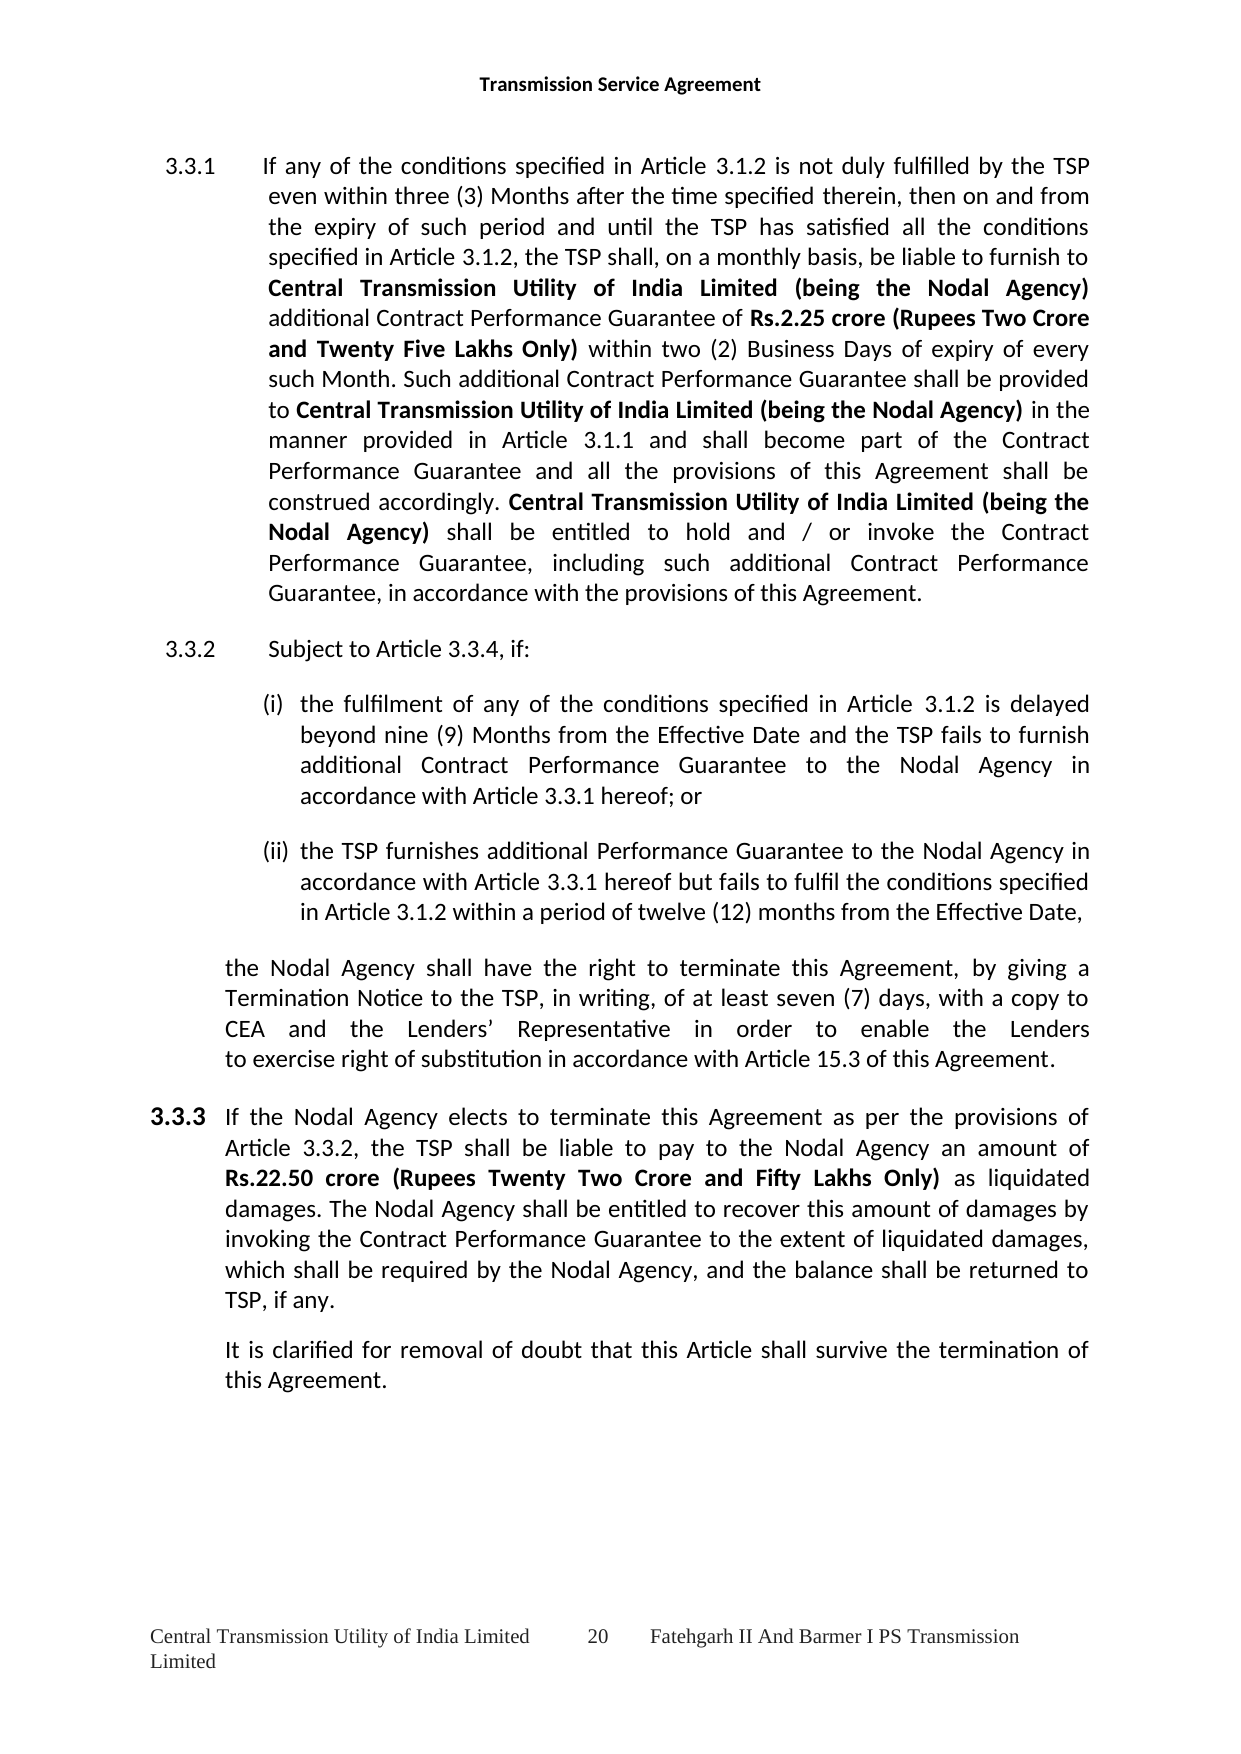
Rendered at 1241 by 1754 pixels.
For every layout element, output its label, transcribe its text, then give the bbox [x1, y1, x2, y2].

text the Nodal Agency shall have the right to terminate this Agreement, by giving a Termination Notice to the TSP, in writing, of at least seven (7) days, with a copy to CEA and the Lenders’ Representative in order to enable the Lenders to exercise right of substitution in accordance with Article 15.3 of this Agreement. [225, 952, 1090, 1074]
list the fulfilment of any of the conditions specified in Article 3.1.2 is delayed beyond nine (9) Months from the Effective Date and the TSP fails to furnish additional Contract Performance Guarantee to the Nodal Agency in accordance with Article 3.3.1 hereof; or [262, 688, 1090, 810]
subtitle If the Nodal Agency elects to terminate this Agreement as per the provisions of Article 3.3.2, the TSP shall be liable to pay to the Nodal Agency an amount of Rs.22.50 crore (Rupees Twenty Two Crore and Fifty Lakhs Only) as liquidated damages. The Nodal Agency shall be entitled to recover this amount of damages by invoking the Contract Performance Guarantee to the extent of liquidated damages, which shall be required by the Nodal Agency, and the balance shall be returned to TSP, if any. [150, 1099, 1090, 1315]
subtitle If any of the conditions specified in Article 3.1.2 is not duly fulfilled by the TSP even within three (3) Months after the time specified therein, then on and from the expiry of such period and until the TSP has satisfied all the conditions specified in Article 3.1.2, the TSP shall, on a monthly basis, be liable to furnish to Central Transmission Utility of India Limited (being the Nodal Agency) additional Contract Performance Guarantee of Rs.2.25 crore (Rupees Two Crore and Twenty Five Lakhs Only) within two (2) Business Days of expiry of every such Month. Such additional Contract Performance Guarantee shall be provided to Central Transmission Utility of India Limited (being the Nodal Agency) in the manner provided in Article 3.1.1 and shall become part of the Contract Performance Guarantee and all the provisions of this Agreement shall be construed accordingly. Central Transmission Utility of India Limited (being the Nodal Agency) shall be entitled to hold and / or invoke the Contract Performance Guarantee, including such additional Contract Performance Guarantee, in accordance with the provisions of this Agreement. [165, 150, 1090, 608]
subtitle Subject to Article 3.3.4, if: [165, 633, 1090, 663]
list the TSP furnishes additional Performance Guarantee to the Nodal Agency in accordance with Article 3.3.1 hereof but fails to fulfil the conditions specified in Article 3.1.2 within a period of twelve (12) months from the Effective Date, [262, 835, 1090, 927]
text It is clarified for removal of doubt that this Article shall survive the termination of this Agreement. [225, 1334, 1090, 1395]
